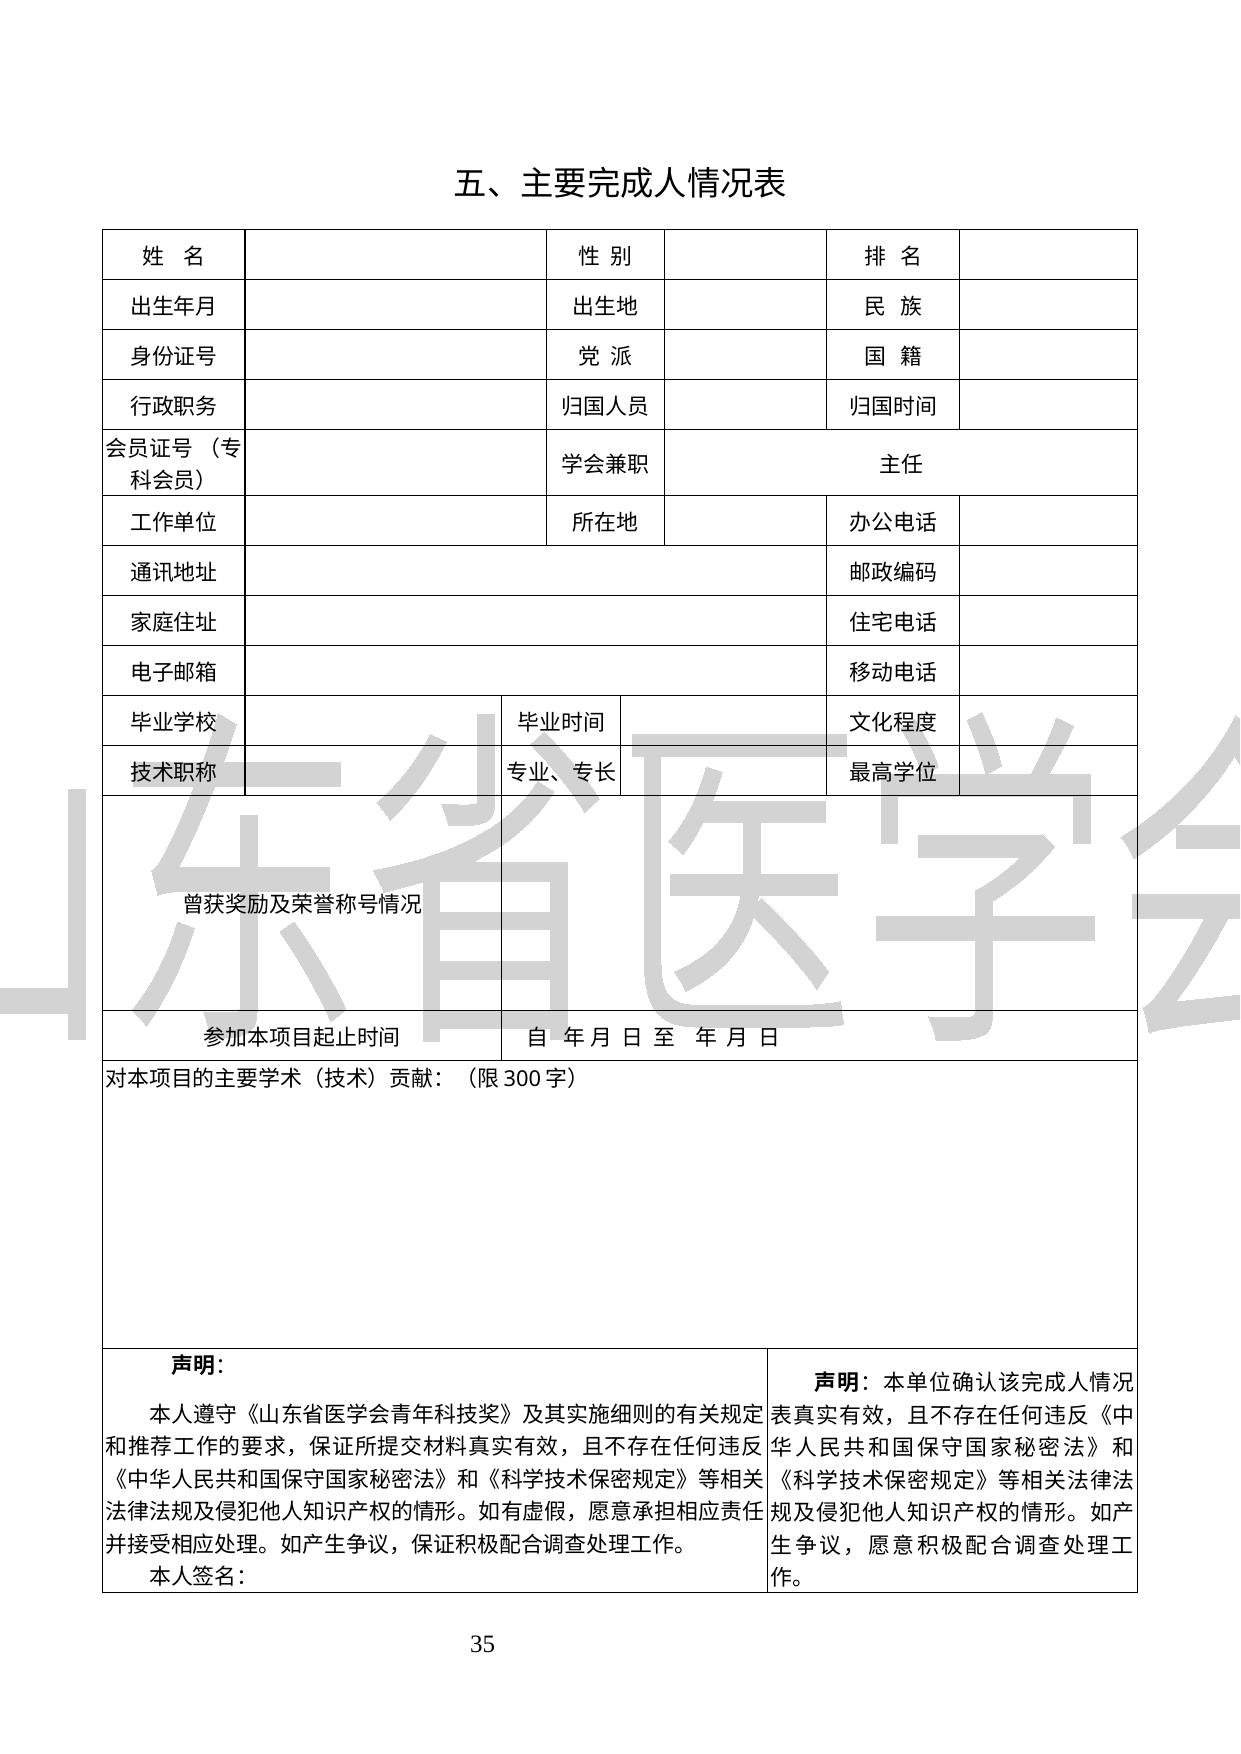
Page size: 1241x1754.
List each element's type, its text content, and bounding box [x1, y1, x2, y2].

table_cell [246, 430, 546, 495]
table_cell [960, 596, 1137, 645]
table_cell [665, 380, 826, 429]
table_cell [960, 646, 1137, 695]
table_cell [103, 1349, 767, 1592]
table_cell 主任 [665, 430, 1137, 495]
table_header 排 名 [827, 230, 959, 279]
table_cell [502, 796, 1137, 1010]
table_cell 对本项目的主要学术（技术）贡献：（限300字） [103, 1061, 1137, 1347]
table_cell [246, 546, 826, 595]
table_cell 电子邮箱 [103, 646, 244, 695]
table_cell [960, 330, 1137, 379]
table_cell 通讯地址 [103, 546, 244, 595]
table_cell [621, 746, 826, 795]
table_cell 自 年 月 日 至 年 月 日 [502, 1011, 1137, 1060]
table_header [246, 230, 546, 279]
table_cell 移动电话 [827, 646, 959, 695]
table_cell [665, 330, 826, 379]
table_cell [246, 280, 546, 329]
table_cell 会员证号 （专科会员） [103, 430, 244, 495]
table_cell 身份证号 [103, 330, 244, 379]
table_cell 学会兼职 [547, 430, 664, 495]
table_cell [246, 746, 501, 795]
table_cell 毕业学校 [103, 696, 244, 745]
table_cell 国 籍 [827, 330, 959, 379]
table_cell 曾获奖励及荣誉称号情况 [103, 796, 501, 1010]
table_cell [665, 280, 826, 329]
table_cell 邮政编码 [827, 546, 959, 595]
table_cell [960, 280, 1137, 329]
table_header 姓 名 [103, 230, 244, 279]
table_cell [768, 1349, 1137, 1592]
table_cell 技术职称 [103, 746, 244, 795]
table_cell 归国时间 [827, 380, 959, 429]
table_cell [960, 546, 1137, 595]
table_cell [246, 496, 546, 545]
table_cell [246, 330, 546, 379]
table_cell 住宅电话 [827, 596, 959, 645]
table_cell [960, 696, 1137, 745]
table_cell [960, 496, 1137, 545]
table_cell 家庭住址 [103, 596, 244, 645]
table_cell [246, 696, 501, 745]
table_cell 文化程度 [827, 696, 959, 745]
table_cell [246, 646, 826, 695]
table_cell [246, 596, 826, 645]
table_header 性 别 [547, 230, 664, 279]
table_cell [960, 380, 1137, 429]
table_cell [246, 380, 546, 429]
table_cell 民 族 [827, 280, 959, 329]
table_cell 工作单位 [103, 496, 244, 545]
table_cell 出生年月 [103, 280, 244, 329]
table_cell 毕业时间 [502, 696, 620, 745]
text 五、主要完成人情况表 [118, 157, 1122, 205]
table_cell 专业、专长 [502, 746, 620, 795]
table_cell [665, 496, 826, 545]
table_cell 党 派 [547, 330, 664, 379]
table_header [960, 230, 1137, 279]
table_cell 行政职务 [103, 380, 244, 429]
table_cell 出生地 [547, 280, 664, 329]
table_cell 归国人员 [547, 380, 664, 429]
table_cell 办公电话 [827, 496, 959, 545]
table_cell 所在地 [547, 496, 664, 545]
table_cell [960, 746, 1137, 795]
table_cell 参加本项目起止时间 [103, 1011, 501, 1060]
table_cell 最高学位 [827, 746, 959, 795]
table_cell [621, 696, 826, 745]
table_header [665, 230, 826, 279]
